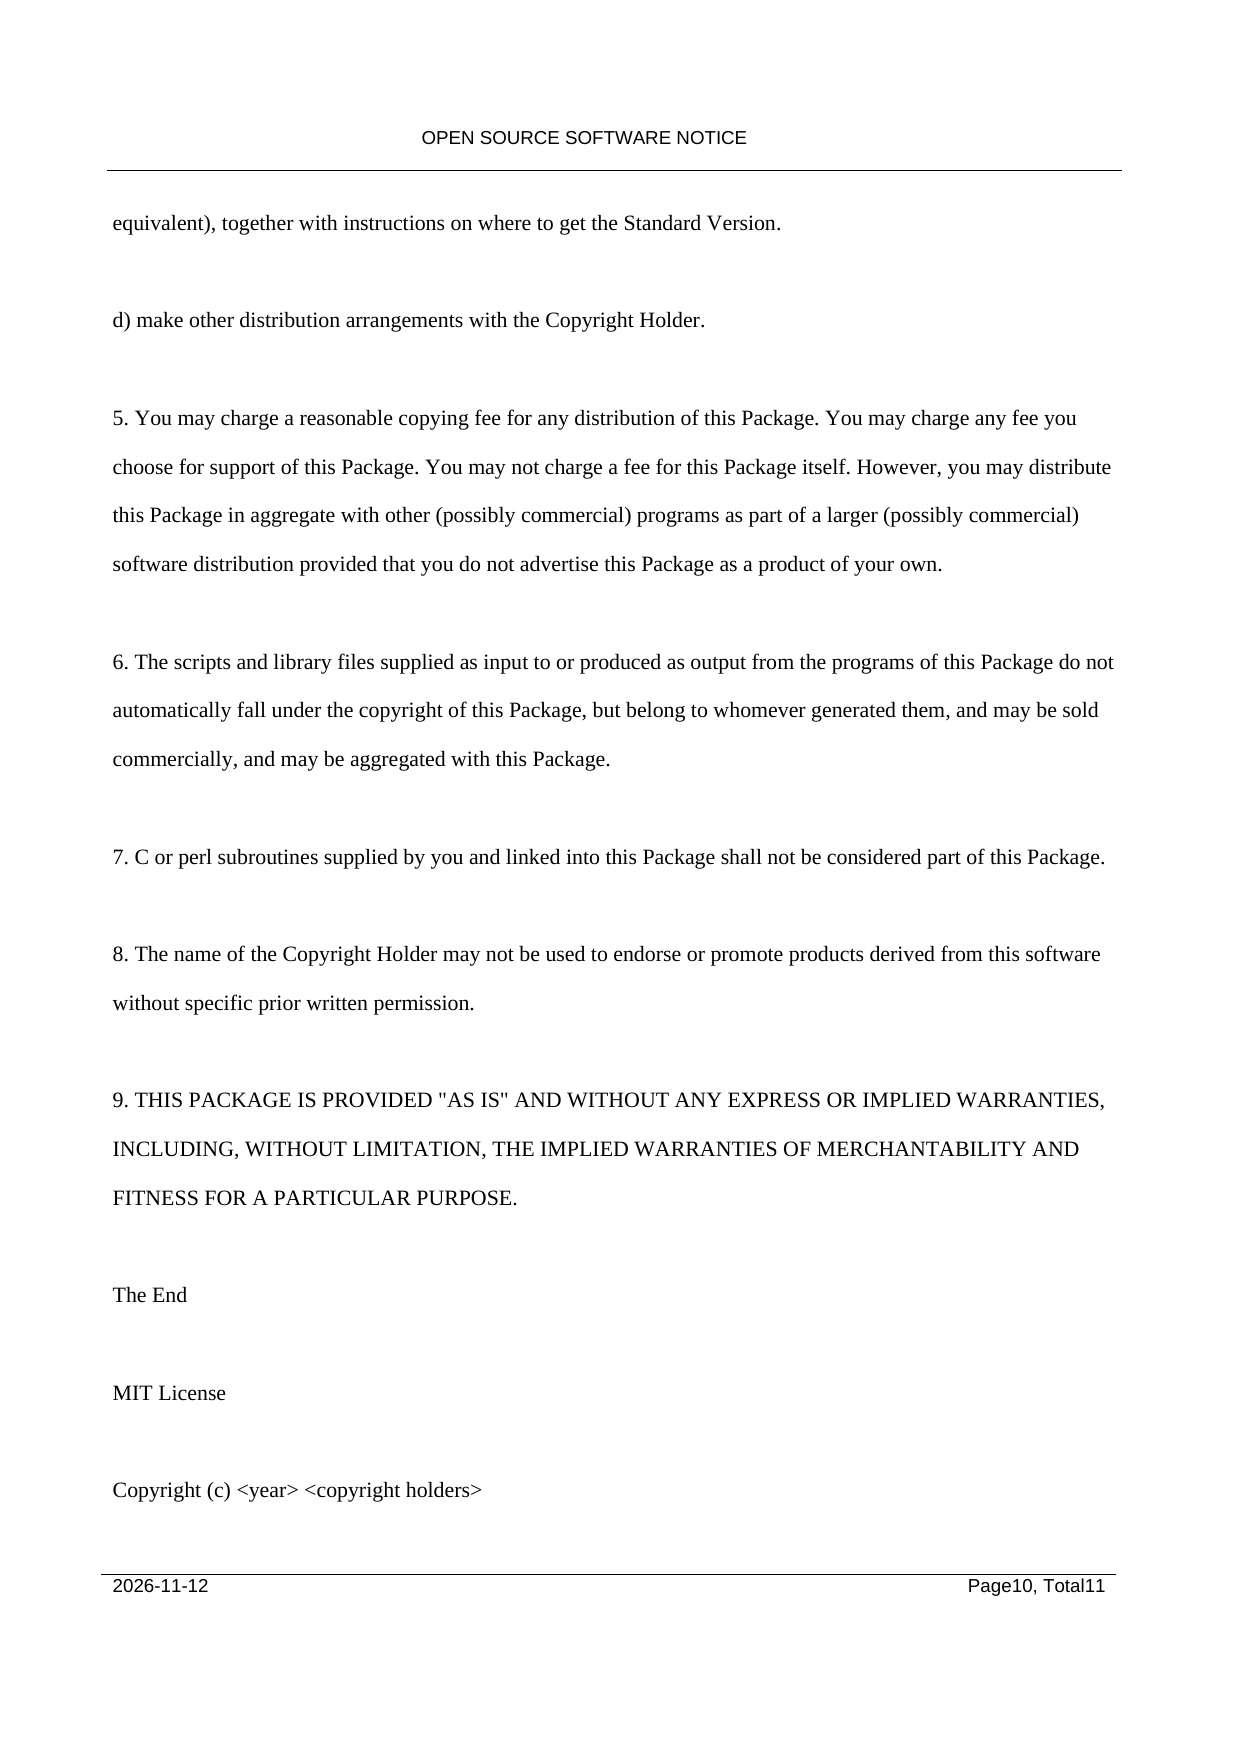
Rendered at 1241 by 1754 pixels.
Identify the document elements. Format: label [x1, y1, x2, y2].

text [112, 206, 1128, 1506]
